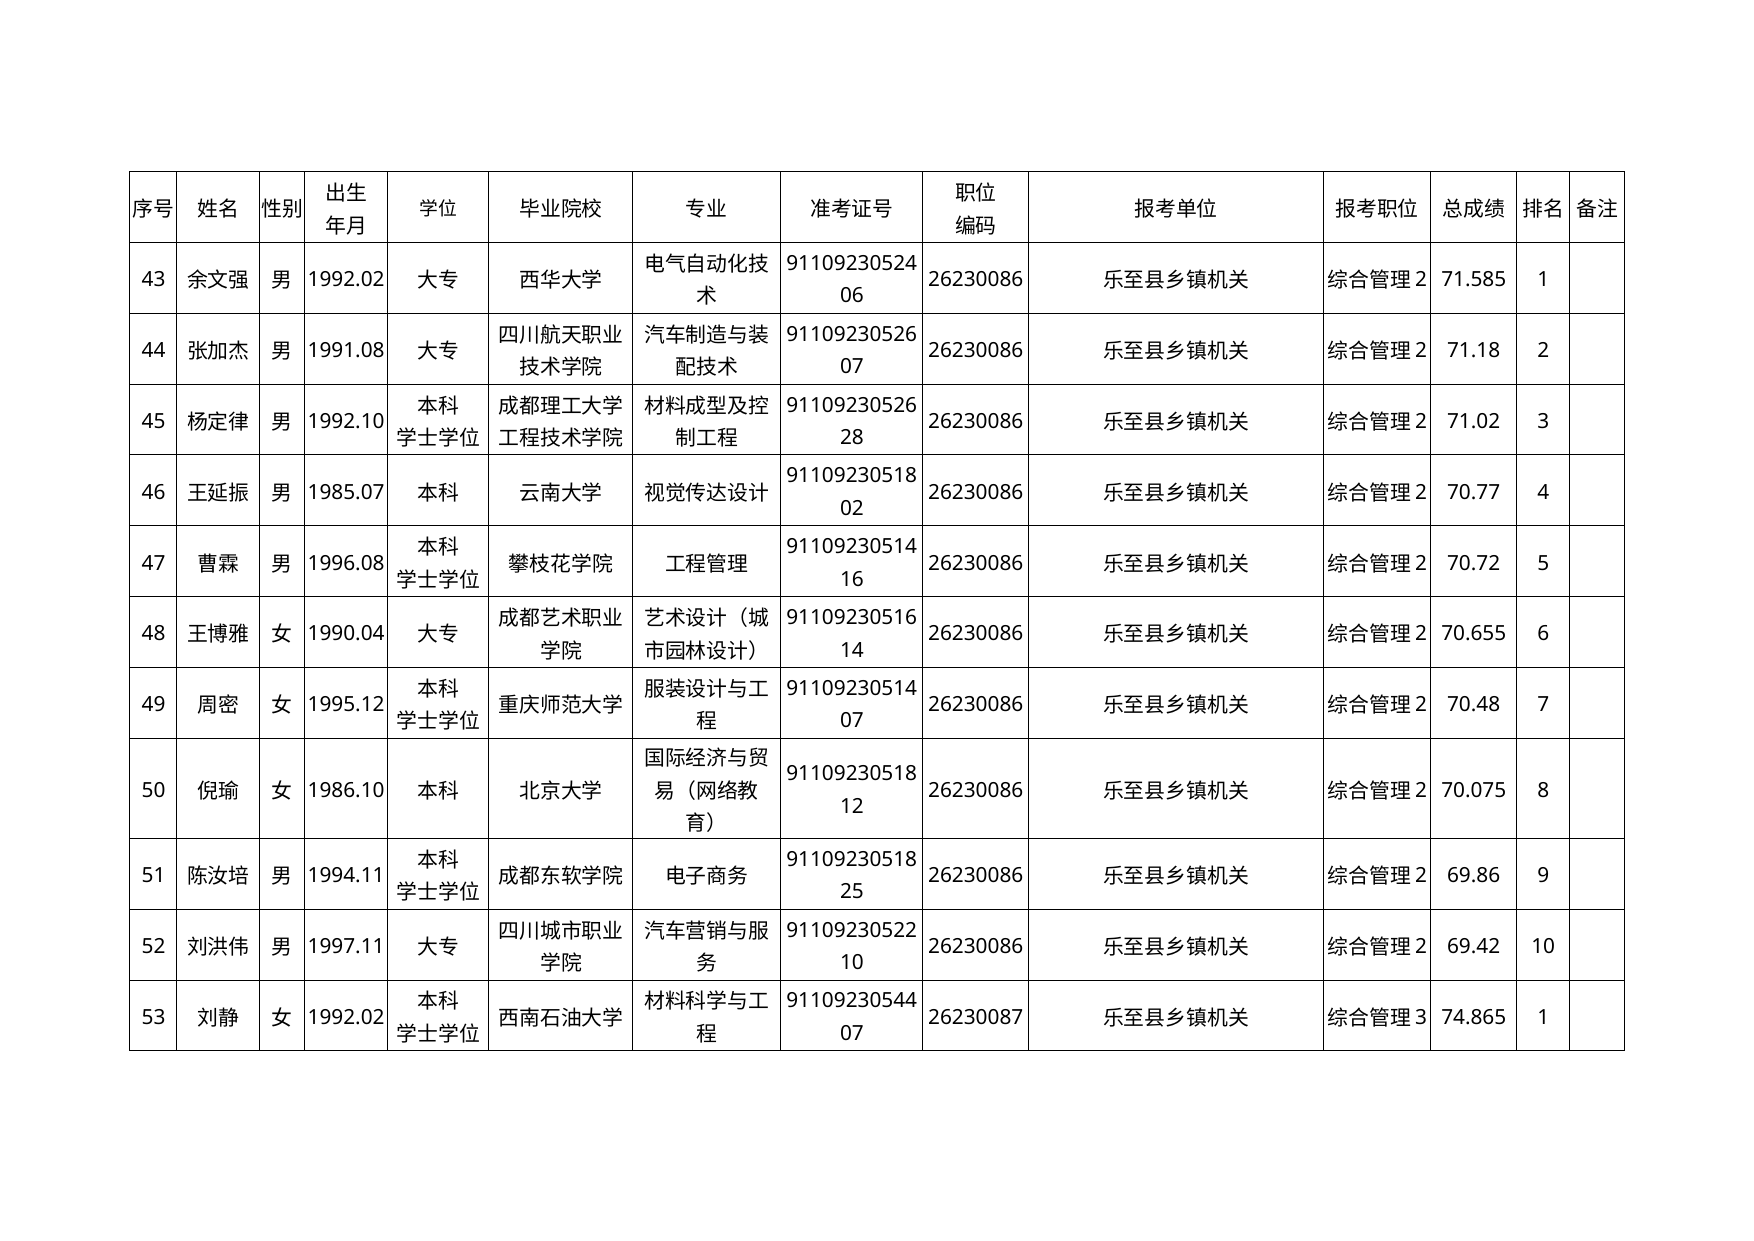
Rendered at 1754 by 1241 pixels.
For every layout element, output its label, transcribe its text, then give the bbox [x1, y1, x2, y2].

table_cell 2 [1517, 314, 1569, 383]
table_header 排名 [1517, 172, 1569, 242]
table_cell 44 [130, 314, 176, 383]
table_cell 26230086 [923, 597, 1028, 667]
table_cell 刘静 [177, 981, 259, 1050]
table_cell [1570, 314, 1624, 383]
table_cell 四川城市职业学院 [489, 910, 632, 979]
table_cell 汽车制造与装配技术 [633, 314, 780, 383]
table_cell 成都艺术职业学院 [489, 597, 632, 667]
table_cell 综合管理2 [1324, 739, 1430, 838]
table_header 准考证号 [781, 172, 922, 242]
table_cell 四川航天职业技术学院 [489, 314, 632, 383]
table_cell 本科 学士学位 [388, 385, 488, 454]
table_cell 艺术设计（城市园林设计） [633, 597, 780, 667]
table_cell 1 [1517, 243, 1569, 313]
table_cell 74.865 [1431, 981, 1516, 1050]
table_cell 材料科学与工程 [633, 981, 780, 1050]
table_cell 6 [1517, 597, 1569, 667]
table_cell 综合管理2 [1324, 526, 1430, 596]
table_cell 女 [260, 668, 304, 738]
table_cell 本科 学士学位 [388, 839, 488, 909]
table_cell 1985.07 [305, 455, 387, 525]
table_cell 综合管理2 [1324, 455, 1430, 525]
table_cell 50 [130, 739, 176, 838]
table_cell 云南大学 [489, 455, 632, 525]
table_cell 1992.02 [305, 243, 387, 313]
table_cell 48 [130, 597, 176, 667]
table_cell 9110923051825 [781, 839, 922, 909]
table_cell 女 [260, 981, 304, 1050]
table_header 出生 年月 [305, 172, 387, 242]
table_cell 53 [130, 981, 176, 1050]
table_cell 乐至县乡镇机关 [1029, 455, 1323, 525]
table_cell 乐至县乡镇机关 [1029, 668, 1323, 738]
table_cell 9110923052628 [781, 385, 922, 454]
table_cell 9110923054407 [781, 981, 922, 1050]
table_cell 70.655 [1431, 597, 1516, 667]
table_cell 70.72 [1431, 526, 1516, 596]
table_cell 9110923052210 [781, 910, 922, 979]
table_cell 71.02 [1431, 385, 1516, 454]
table_cell 刘洪伟 [177, 910, 259, 979]
table_cell 70.075 [1431, 739, 1516, 838]
table_cell 杨定律 [177, 385, 259, 454]
table_cell 1986.10 [305, 739, 387, 838]
table_cell 攀枝花学院 [489, 526, 632, 596]
table_cell 本科 学士学位 [388, 981, 488, 1050]
table_cell 材料成型及控制工程 [633, 385, 780, 454]
table_cell 西华大学 [489, 243, 632, 313]
table_cell 26230086 [923, 910, 1028, 979]
table_cell 69.86 [1431, 839, 1516, 909]
table_cell [1570, 597, 1624, 667]
table_cell [1570, 455, 1624, 525]
table_header 序号 [130, 172, 176, 242]
table_cell 52 [130, 910, 176, 979]
table_header 学位 [388, 172, 488, 242]
table_cell 26230086 [923, 739, 1028, 838]
table_cell 大专 [388, 314, 488, 383]
table_cell 汽车营销与服务 [633, 910, 780, 979]
table_header 职位 编码 [923, 172, 1028, 242]
table_cell 综合管理2 [1324, 597, 1430, 667]
table_header 报考职位 [1324, 172, 1430, 242]
table_cell 本科 [388, 455, 488, 525]
table_cell 1990.04 [305, 597, 387, 667]
table_cell 26230086 [923, 839, 1028, 909]
table_cell 张加杰 [177, 314, 259, 383]
table_cell 北京大学 [489, 739, 632, 838]
table_cell 女 [260, 739, 304, 838]
table_cell 本科 学士学位 [388, 526, 488, 596]
table_cell 9110923052607 [781, 314, 922, 383]
table_cell 4 [1517, 455, 1569, 525]
table_cell 47 [130, 526, 176, 596]
table_cell 1995.12 [305, 668, 387, 738]
table_cell 乐至县乡镇机关 [1029, 981, 1323, 1050]
table_cell 乐至县乡镇机关 [1029, 597, 1323, 667]
table_cell 综合管理2 [1324, 839, 1430, 909]
table_cell 男 [260, 839, 304, 909]
table_cell 大专 [388, 910, 488, 979]
table_cell 49 [130, 668, 176, 738]
table_cell 陈汝培 [177, 839, 259, 909]
table_cell 乐至县乡镇机关 [1029, 314, 1323, 383]
table_cell 5 [1517, 526, 1569, 596]
table_cell [1570, 839, 1624, 909]
table_cell 本科 学士学位 [388, 668, 488, 738]
table_cell 西南石油大学 [489, 981, 632, 1050]
table_cell 乐至县乡镇机关 [1029, 910, 1323, 979]
table_header 报考单位 [1029, 172, 1323, 242]
table_header 姓名 [177, 172, 259, 242]
table_cell 71.18 [1431, 314, 1516, 383]
table_cell 男 [260, 243, 304, 313]
table_cell 女 [260, 597, 304, 667]
table_cell 9110923051407 [781, 668, 922, 738]
table_cell 曹霖 [177, 526, 259, 596]
table_cell 乐至县乡镇机关 [1029, 839, 1323, 909]
table_cell 7 [1517, 668, 1569, 738]
table_cell 周密 [177, 668, 259, 738]
table_cell 26230086 [923, 385, 1028, 454]
table_cell 男 [260, 526, 304, 596]
table_cell 26230086 [923, 314, 1028, 383]
table_cell 26230086 [923, 526, 1028, 596]
table_cell 综合管理2 [1324, 385, 1430, 454]
table_cell 国际经济与贸易（网络教育） [633, 739, 780, 838]
table_cell 8 [1517, 739, 1569, 838]
table_cell 43 [130, 243, 176, 313]
table_cell 综合管理2 [1324, 243, 1430, 313]
table_cell 9 [1517, 839, 1569, 909]
table_cell 51 [130, 839, 176, 909]
table_cell 1992.02 [305, 981, 387, 1050]
table_cell 余文强 [177, 243, 259, 313]
table_cell 男 [260, 910, 304, 979]
table_cell 46 [130, 455, 176, 525]
table_cell 71.585 [1431, 243, 1516, 313]
table_cell 1994.11 [305, 839, 387, 909]
table_header 毕业院校 [489, 172, 632, 242]
table_header 备注 [1570, 172, 1624, 242]
table_cell 工程管理 [633, 526, 780, 596]
table_cell 乐至县乡镇机关 [1029, 739, 1323, 838]
table_cell 9110923051614 [781, 597, 922, 667]
table_cell 服装设计与工程 [633, 668, 780, 738]
table_cell 乐至县乡镇机关 [1029, 526, 1323, 596]
table_cell 9110923051812 [781, 739, 922, 838]
table_cell 1996.08 [305, 526, 387, 596]
table_cell 倪瑜 [177, 739, 259, 838]
table_cell 成都东软学院 [489, 839, 632, 909]
table_cell 70.77 [1431, 455, 1516, 525]
table_cell 乐至县乡镇机关 [1029, 243, 1323, 313]
table_cell [1570, 910, 1624, 979]
table_cell 王延振 [177, 455, 259, 525]
table_cell 69.42 [1431, 910, 1516, 979]
table_cell 1991.08 [305, 314, 387, 383]
table_header 总成绩 [1431, 172, 1516, 242]
table_cell 26230086 [923, 455, 1028, 525]
table_cell [1570, 739, 1624, 838]
table_cell 重庆师范大学 [489, 668, 632, 738]
table_cell 1997.11 [305, 910, 387, 979]
table_cell 大专 [388, 243, 488, 313]
table_cell 9110923051416 [781, 526, 922, 596]
table_cell 9110923051802 [781, 455, 922, 525]
table_cell [1570, 981, 1624, 1050]
table_cell 乐至县乡镇机关 [1029, 385, 1323, 454]
table_cell [1570, 385, 1624, 454]
table_cell [1570, 526, 1624, 596]
table_cell [1570, 668, 1624, 738]
table_cell 电气自动化技术 [633, 243, 780, 313]
table_cell 10 [1517, 910, 1569, 979]
table_cell 26230087 [923, 981, 1028, 1050]
table_cell 26230086 [923, 668, 1028, 738]
table_cell 男 [260, 314, 304, 383]
table_cell 男 [260, 455, 304, 525]
table_cell 电子商务 [633, 839, 780, 909]
table_cell 男 [260, 385, 304, 454]
table_cell 成都理工大学工程技术学院 [489, 385, 632, 454]
table_cell [1570, 243, 1624, 313]
table_cell 1992.10 [305, 385, 387, 454]
table_cell 3 [1517, 385, 1569, 454]
table_cell 综合管理2 [1324, 314, 1430, 383]
table_cell 综合管理2 [1324, 668, 1430, 738]
table_cell 70.48 [1431, 668, 1516, 738]
table_cell 9110923052406 [781, 243, 922, 313]
table_cell 综合管理2 [1324, 910, 1430, 979]
table_cell 26230086 [923, 243, 1028, 313]
table_cell 本科 [388, 739, 488, 838]
table_header 性别 [260, 172, 304, 242]
table_cell 综合管理3 [1324, 981, 1430, 1050]
table_cell 视觉传达设计 [633, 455, 780, 525]
table_cell 王博雅 [177, 597, 259, 667]
table_cell 大专 [388, 597, 488, 667]
table_header 专业 [633, 172, 780, 242]
table_cell 45 [130, 385, 176, 454]
table_cell 1 [1517, 981, 1569, 1050]
